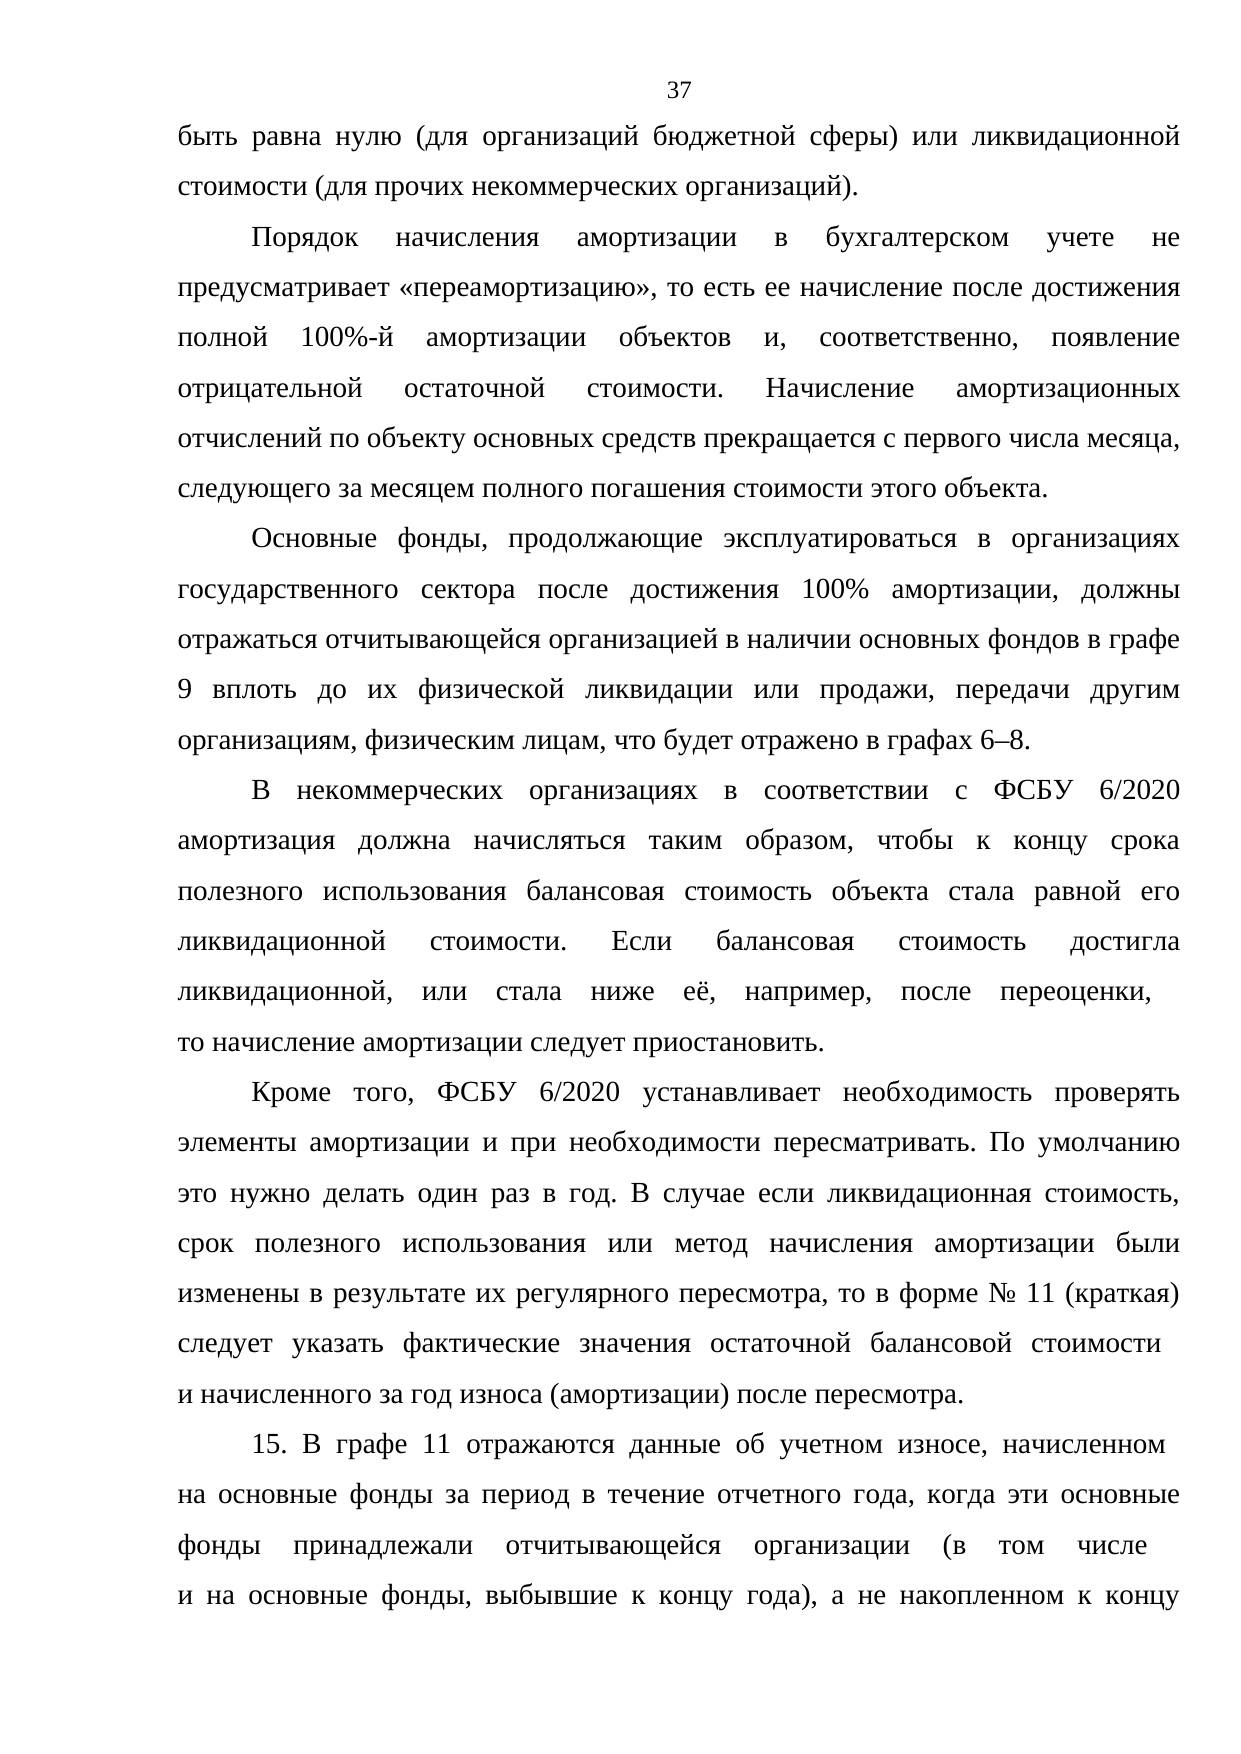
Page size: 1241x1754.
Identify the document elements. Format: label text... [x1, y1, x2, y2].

text Порядок начисления амортизации в бухгалтерском учете не предусматривает «переамортизацию», то есть ее начисление после достижения полной 100%-й амортизации объектов и, соответственно, появление отрицательной остаточной стоимости. Начисление амортизационных отчислений по объекту основных средств прекращается с первого числа месяца, следующего за месяцем полного погашения стоимости этого объекта. [177, 219, 1181, 504]
text В некоммерческих организациях в соответствии с ФСБУ 6/2020 амортизация должна начисляться таким образом, чтобы к концу срока полезного использования балансовая стоимость объекта стала равной его ликвидационной стоимости. Если балансовая стоимость достигла ликвидационной, или стала ниже её, например, после переоценки, то начисление амортизации следует приостановить. [177, 772, 1181, 1057]
text Кроме того, ФСБУ 6/2020 устанавливает необходимость проверять элементы амортизации и при необходимости пересматривать. По умолчанию это нужно делать один раз в год. В случае если ликвидационная стоимость, срок полезного использования или метод начисления амортизации были изменены в результате их регулярного пересмотра, то в форме № 11 (краткая) следует указать фактические значения остаточной балансовой стоимости и начисленного за год износа (амортизации) после пересмотра. [177, 1074, 1181, 1409]
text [177, 118, 1181, 202]
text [177, 1426, 1181, 1611]
text Основные фонды, продолжающие эксплуатироваться в организациях государственного сектора после достижения 100% амортизации, должны отражаться отчитывающейся организацией в наличии основных фондов в графе 9 вплоть до их физической ликвидации или продажи, передачи другим организациям, физическим лицам, что будет отражено в графах 6–8. [177, 521, 1181, 755]
